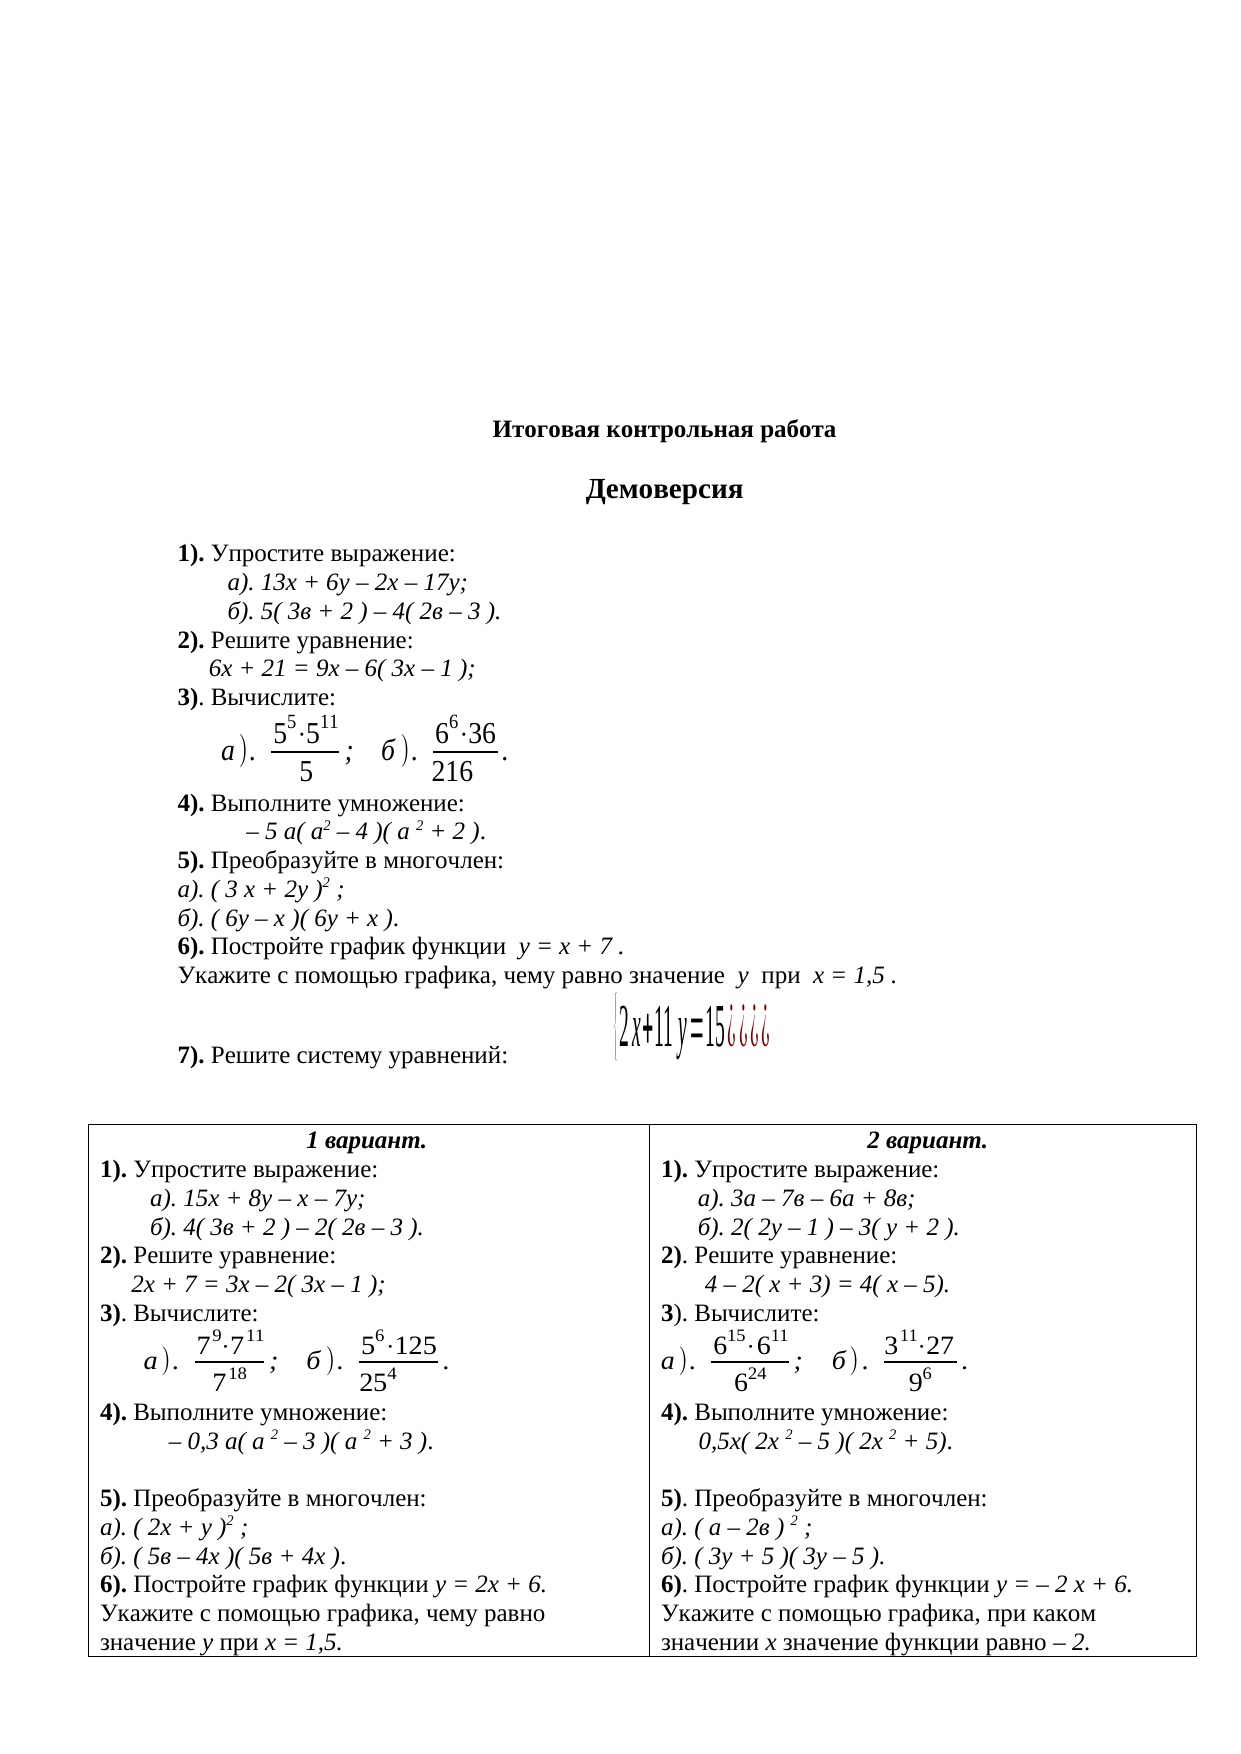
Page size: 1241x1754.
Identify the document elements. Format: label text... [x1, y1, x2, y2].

text б). ( 6у – х )( 6у + х ). [177, 903, 1158, 931]
text Демоверсия [177, 471, 1152, 505]
text – 5 а( а2 – 4 )( а 2 + 2 ). [177, 816, 1208, 845]
text б). 5( 3в + 2 ) – 4( 2в – 3 ). [177, 596, 1152, 625]
text а). 13х + 6у – 2х – 17у; [215, 567, 1152, 596]
text 6). Постройте график функции у = х + 7 . [177, 931, 1152, 960]
text Итоговая контрольная работа [177, 414, 1152, 443]
text Укажите с помощью графика, чему равно значение у при х = 1,5 . [177, 960, 1152, 989]
text 6х + 21 = 9х – 6( 3х – 1 ); [177, 653, 1152, 682]
text 5). Преобразуйте в многочлен: [177, 845, 1158, 874]
text 7). Решите систему уравнений: [177, 989, 1152, 1069]
text 4). Выполните умножение: [177, 788, 1152, 816]
text 3). Вычислите: [177, 682, 1208, 711]
text 1). Упростите выражение: [177, 538, 1152, 567]
text 2). Решите уравнение: [177, 625, 1152, 653]
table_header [650, 1125, 1196, 1656]
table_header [89, 1125, 649, 1656]
text а). ( 3 х + 2у )2 ; [177, 874, 1158, 903]
